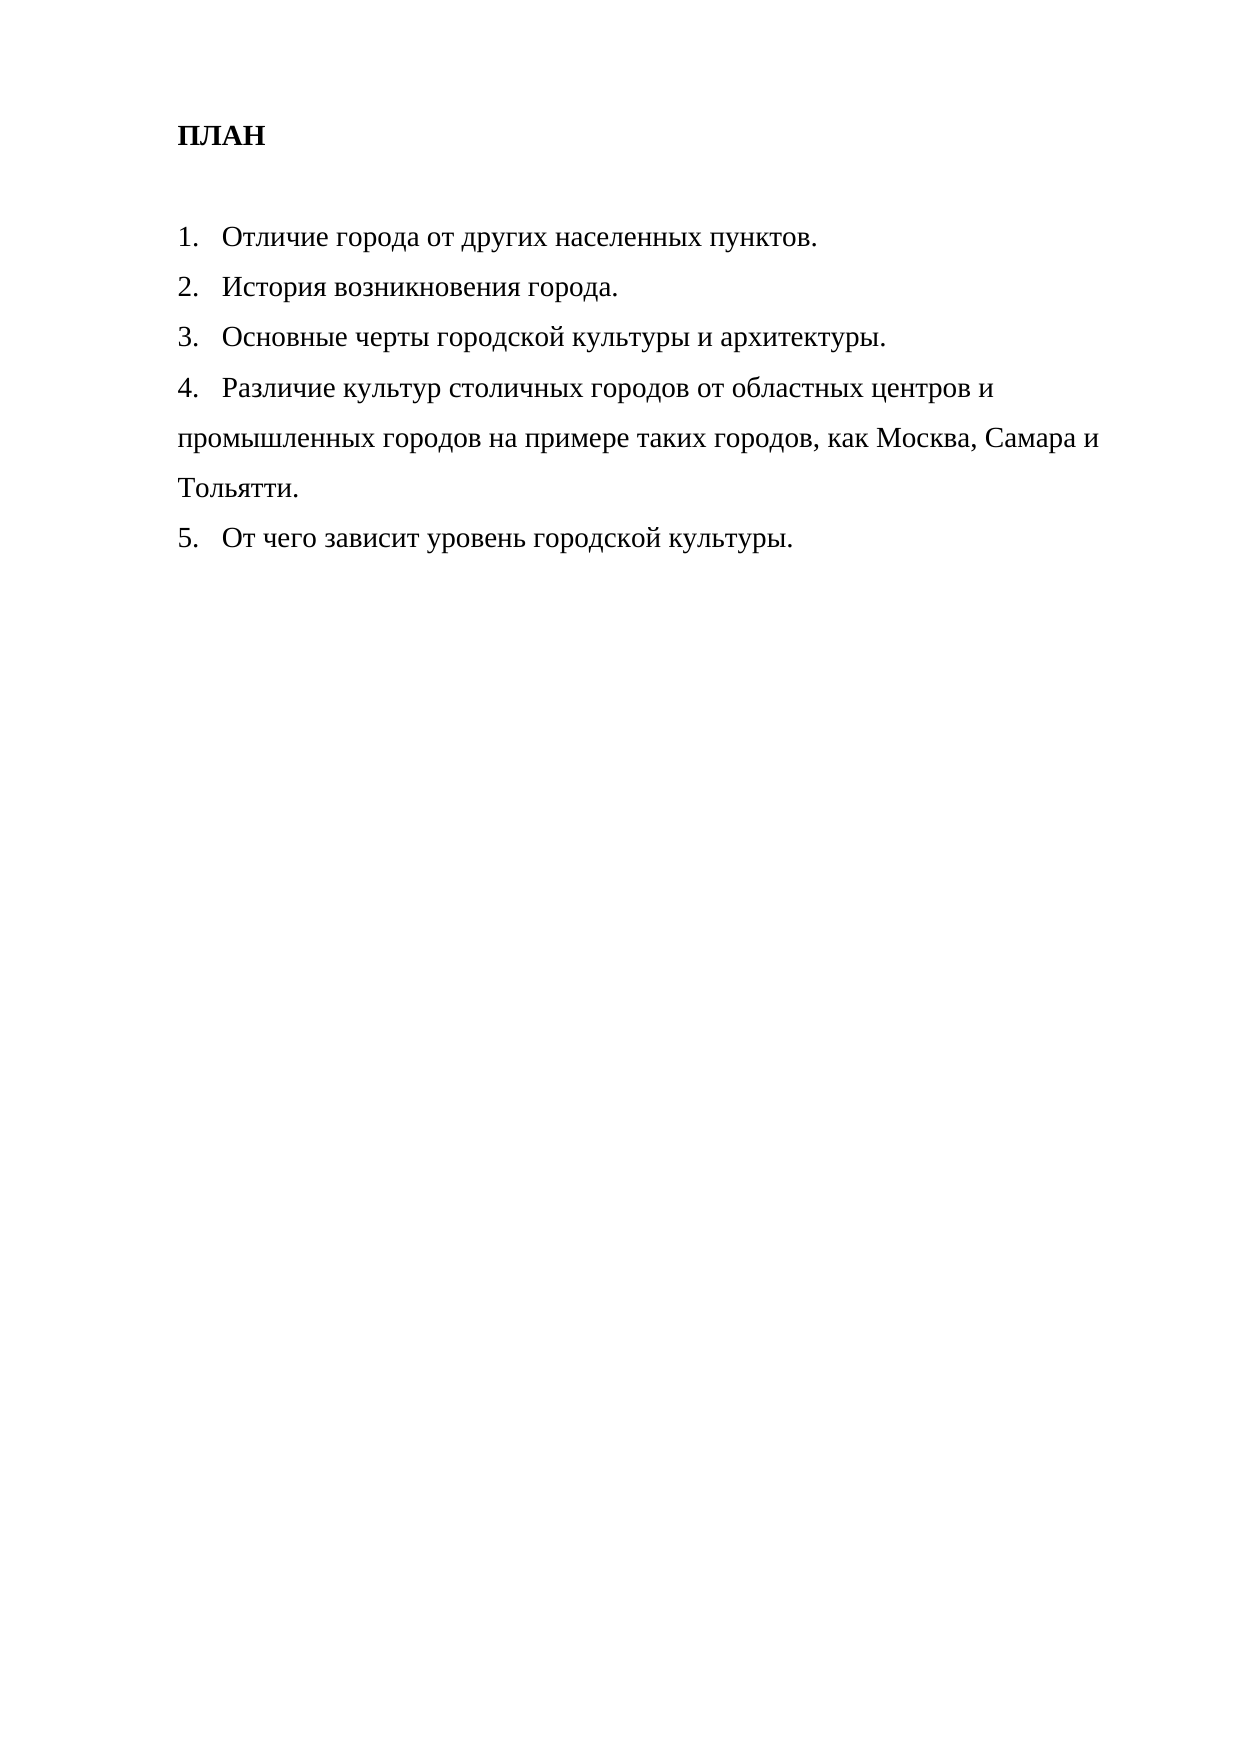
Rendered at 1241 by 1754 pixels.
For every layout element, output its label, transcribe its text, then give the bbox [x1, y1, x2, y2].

list От чего зависит уровень городской культуры. [177, 521, 1152, 554]
text ПЛАН [177, 118, 1152, 152]
list Отличие города от других населенных пунктов. [177, 219, 1152, 252]
list Различие культур столичных городов от областных центров и промышленных городов на примере таких городов, как Москва, Самара и Тольятти. [177, 370, 1152, 504]
list Основные черты городской культуры и архитектуры. [177, 319, 1152, 353]
list История возникновения города. [177, 269, 1152, 303]
